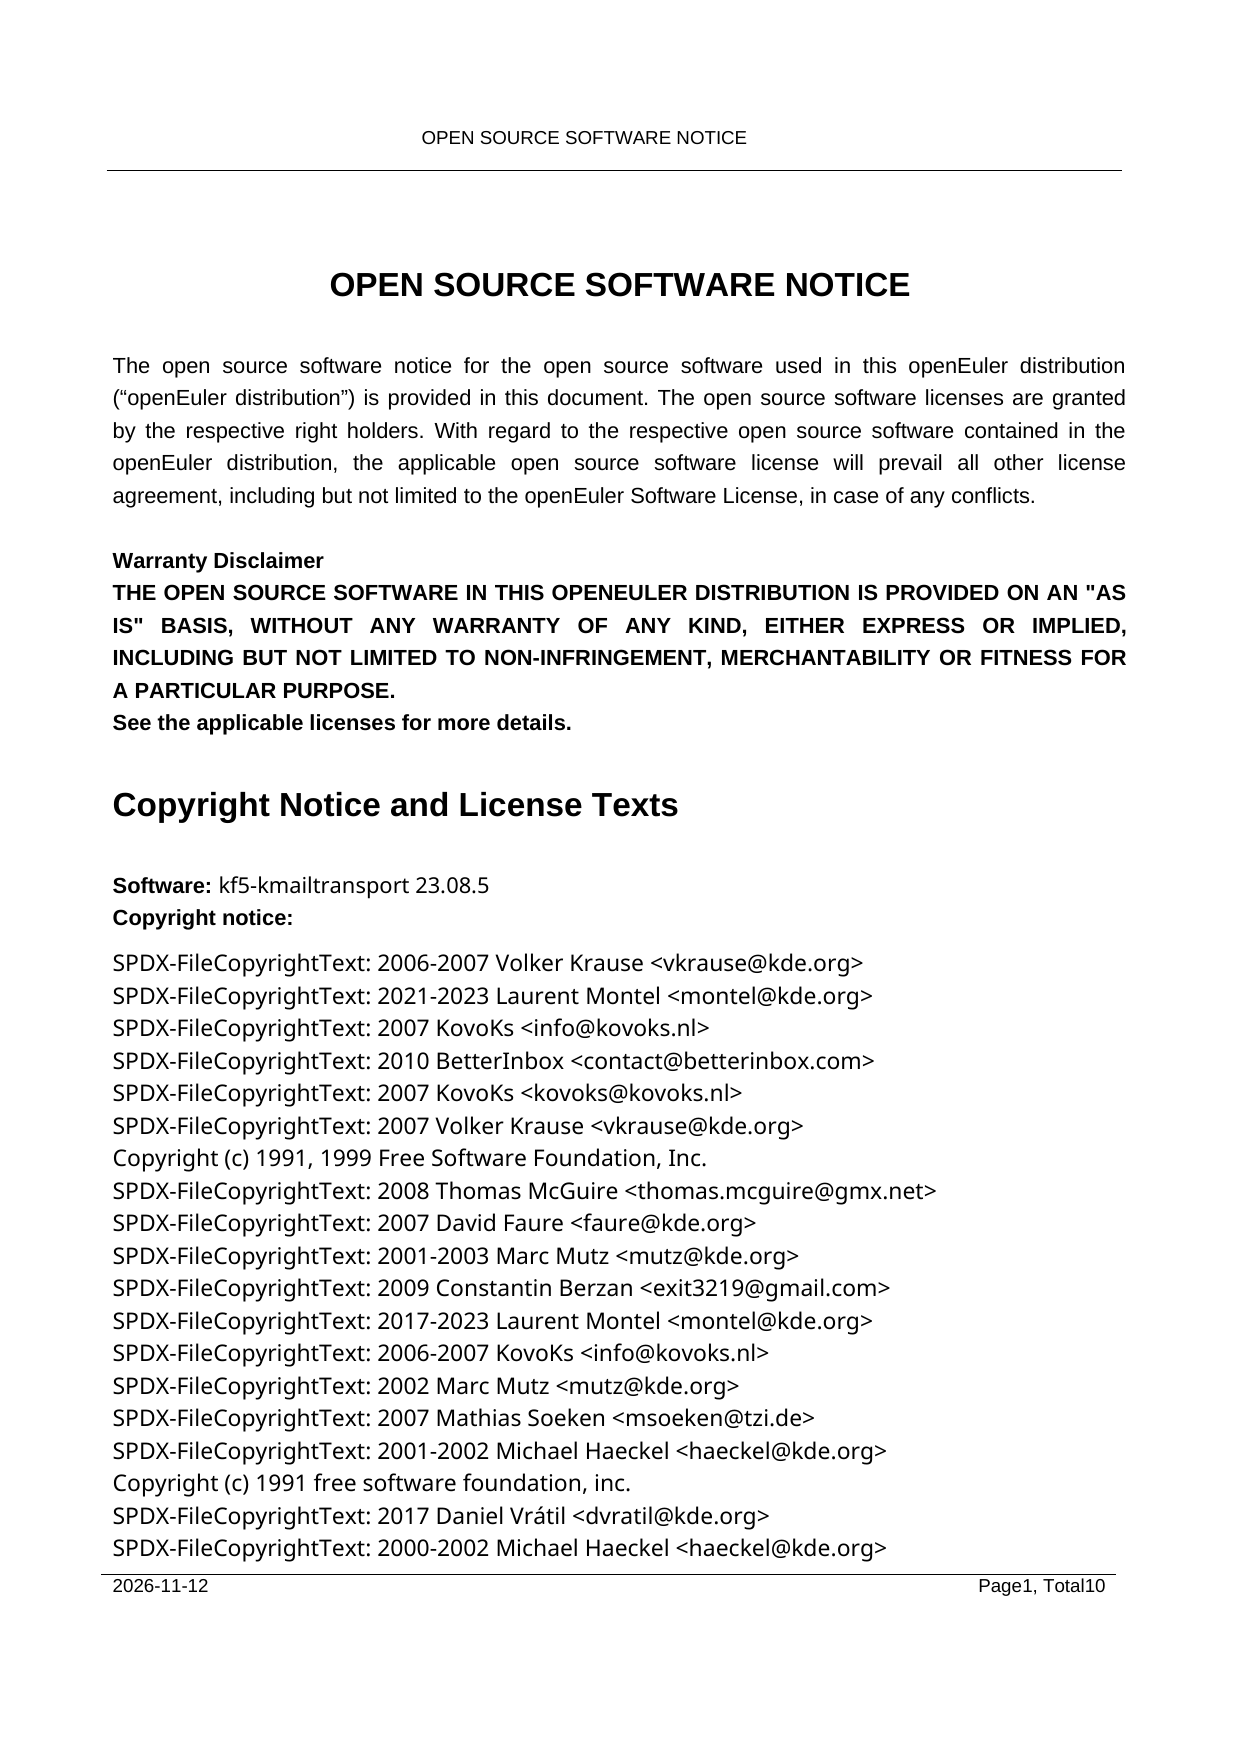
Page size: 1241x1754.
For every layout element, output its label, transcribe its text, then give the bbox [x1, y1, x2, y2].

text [112, 947, 1128, 1564]
text Copyright notice: [112, 901, 1128, 934]
text Copyright Notice and License Texts [112, 771, 1128, 836]
text The open source software notice for the open source software used in this openEuler distribution (“openEuler distribution”) is provided in this document. The open source software licenses are granted by the respective right holders. With regard to the respective open source software contained in the openEuler distribution, the applicable open source software license will prevail all other license agreement, including but not limited to the openEuler Software License, in case of any conflicts. [112, 349, 1128, 511]
text OPEN SOURCE SOFTWARE NOTICE [112, 251, 1128, 316]
text Warranty Disclaimer [112, 544, 1128, 576]
text THE OPEN SOURCE SOFTWARE IN THIS OPENEULER DISTRIBUTION IS PROVIDED ON AN "AS IS" BASIS, WITHOUT ANY WARRANTY OF ANY KIND, EITHER EXPRESS OR IMPLIED, INCLUDING BUT NOT LIMITED TO NON-INFRINGEMENT, MERCHANTABILITY OR FITNESS FOR A PARTICULAR PURPOSE. See the applicable licenses for more details. [112, 576, 1128, 739]
title Software: kf5-kmailtransport 23.08.5 [112, 869, 1128, 901]
